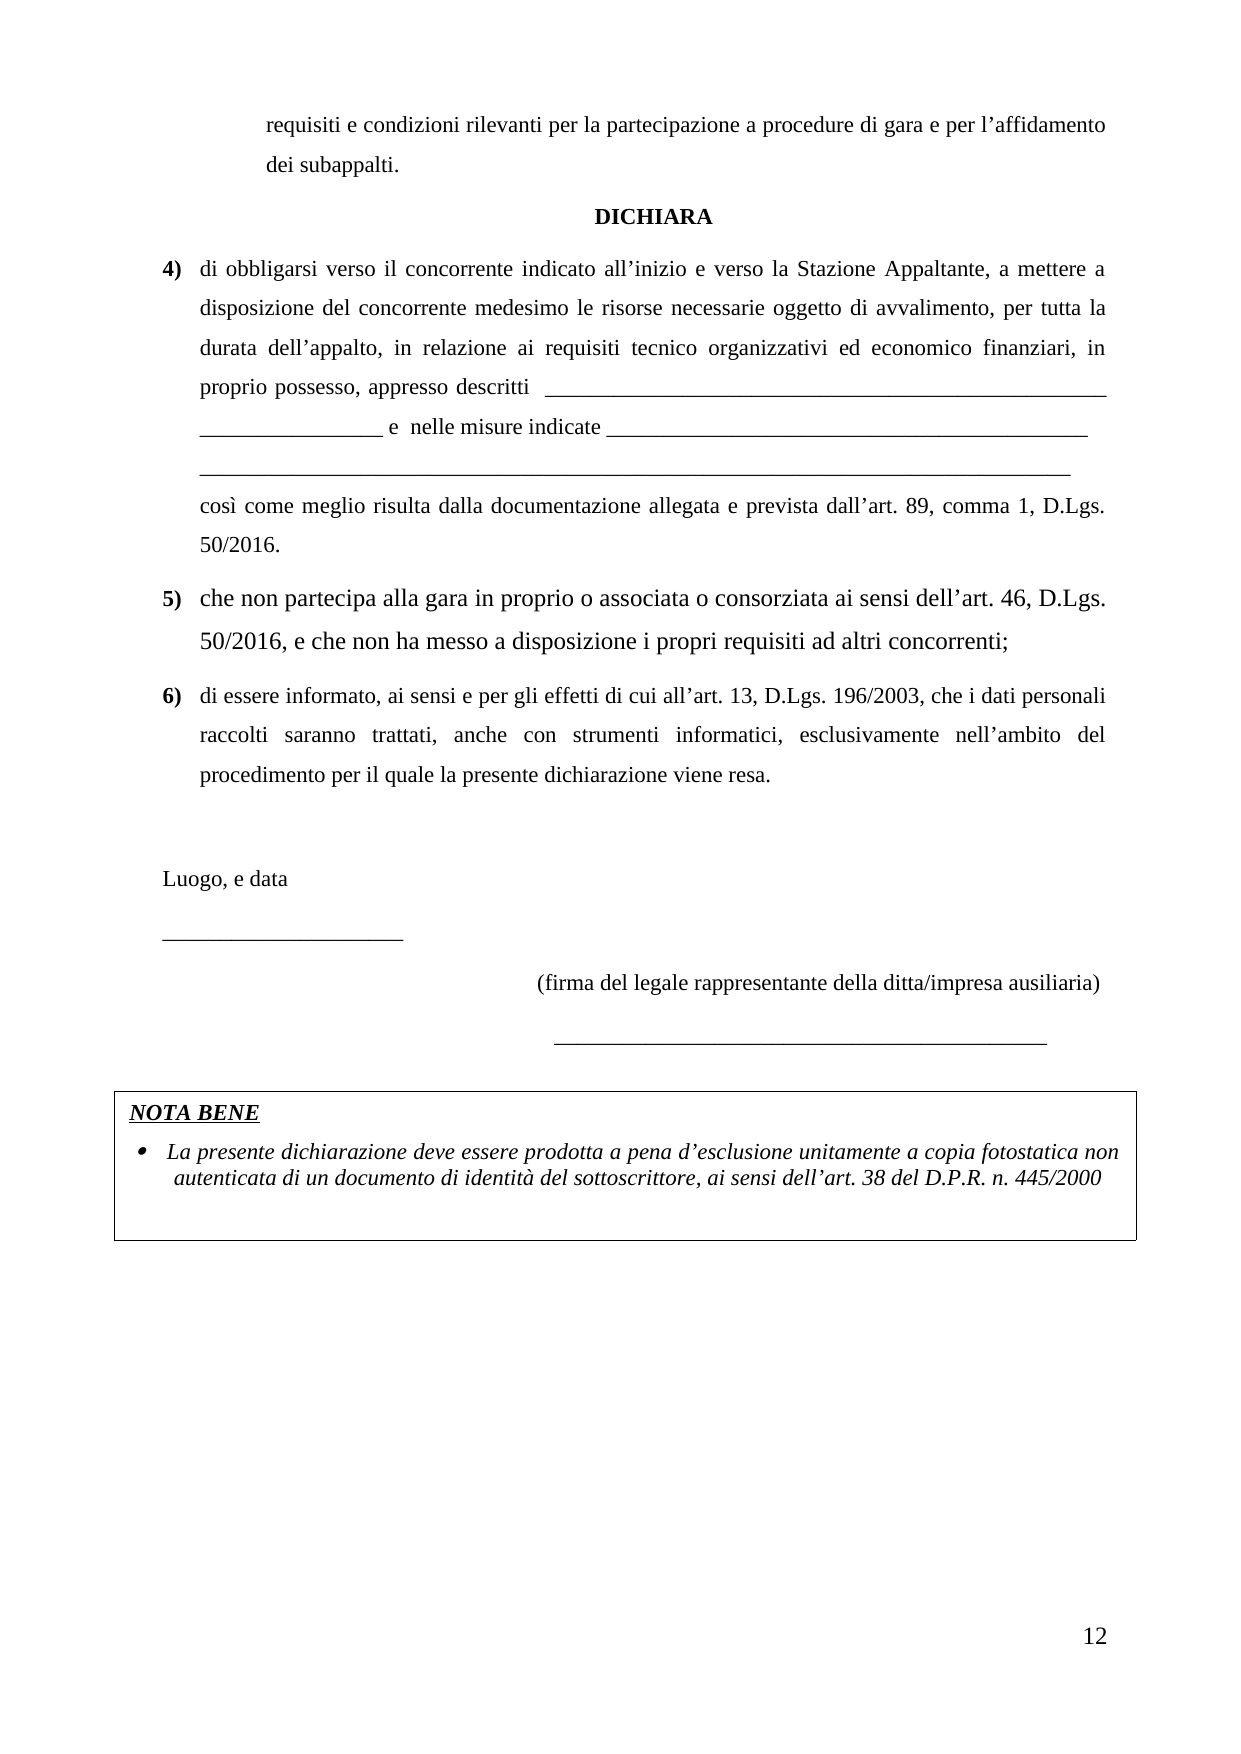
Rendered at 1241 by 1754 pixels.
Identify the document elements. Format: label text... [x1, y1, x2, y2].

text così come meglio risulta dalla documentazione allegata e prevista dall’art. 89, comma 1, D.Lgs. 50/2016. [199, 492, 1107, 558]
text DICHIARA [199, 203, 1107, 229]
text ____________________________________________________________________________ [199, 452, 1107, 479]
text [221, 111, 1107, 177]
text (firma del legale rappresentante della ditta/impresa ausiliaria) [457, 969, 1107, 995]
text Luogo, e data [162, 865, 1107, 891]
list di obbligarsi verso il concorrente indicato all’inizio e verso la Stazione Appaltante, a mettere a disposizione del concorrente medesimo le risorse necessarie oggetto di avvalimento, per tutta la durata dell’appalto, in relazione ai requisiti tecnico organizzativi ed economico finanziari, in proprio possesso, appresso descritti _________________________________________________ ________________ e nelle misure indicate __________________________________________ [162, 255, 1107, 439]
list che non partecipa alla gara in proprio o associata o consorziata ai sensi dell’art. 46, D.Lgs. 50/2016, e che non ha messo a disposizione i propri requisiti ad altri concorrenti; [162, 583, 1107, 655]
list di essere informato, ai sensi e per gli effetti di cui all’art. 13, D.Lgs. 196/2003, che i dati personali raccolti saranno trattati, anche con strumenti informatici, esclusivamente nell’ambito del procedimento per il quale la presente dichiarazione viene resa. [162, 682, 1107, 787]
text _____________________ [162, 917, 1107, 943]
text ___________________________________________ [457, 1021, 1107, 1047]
